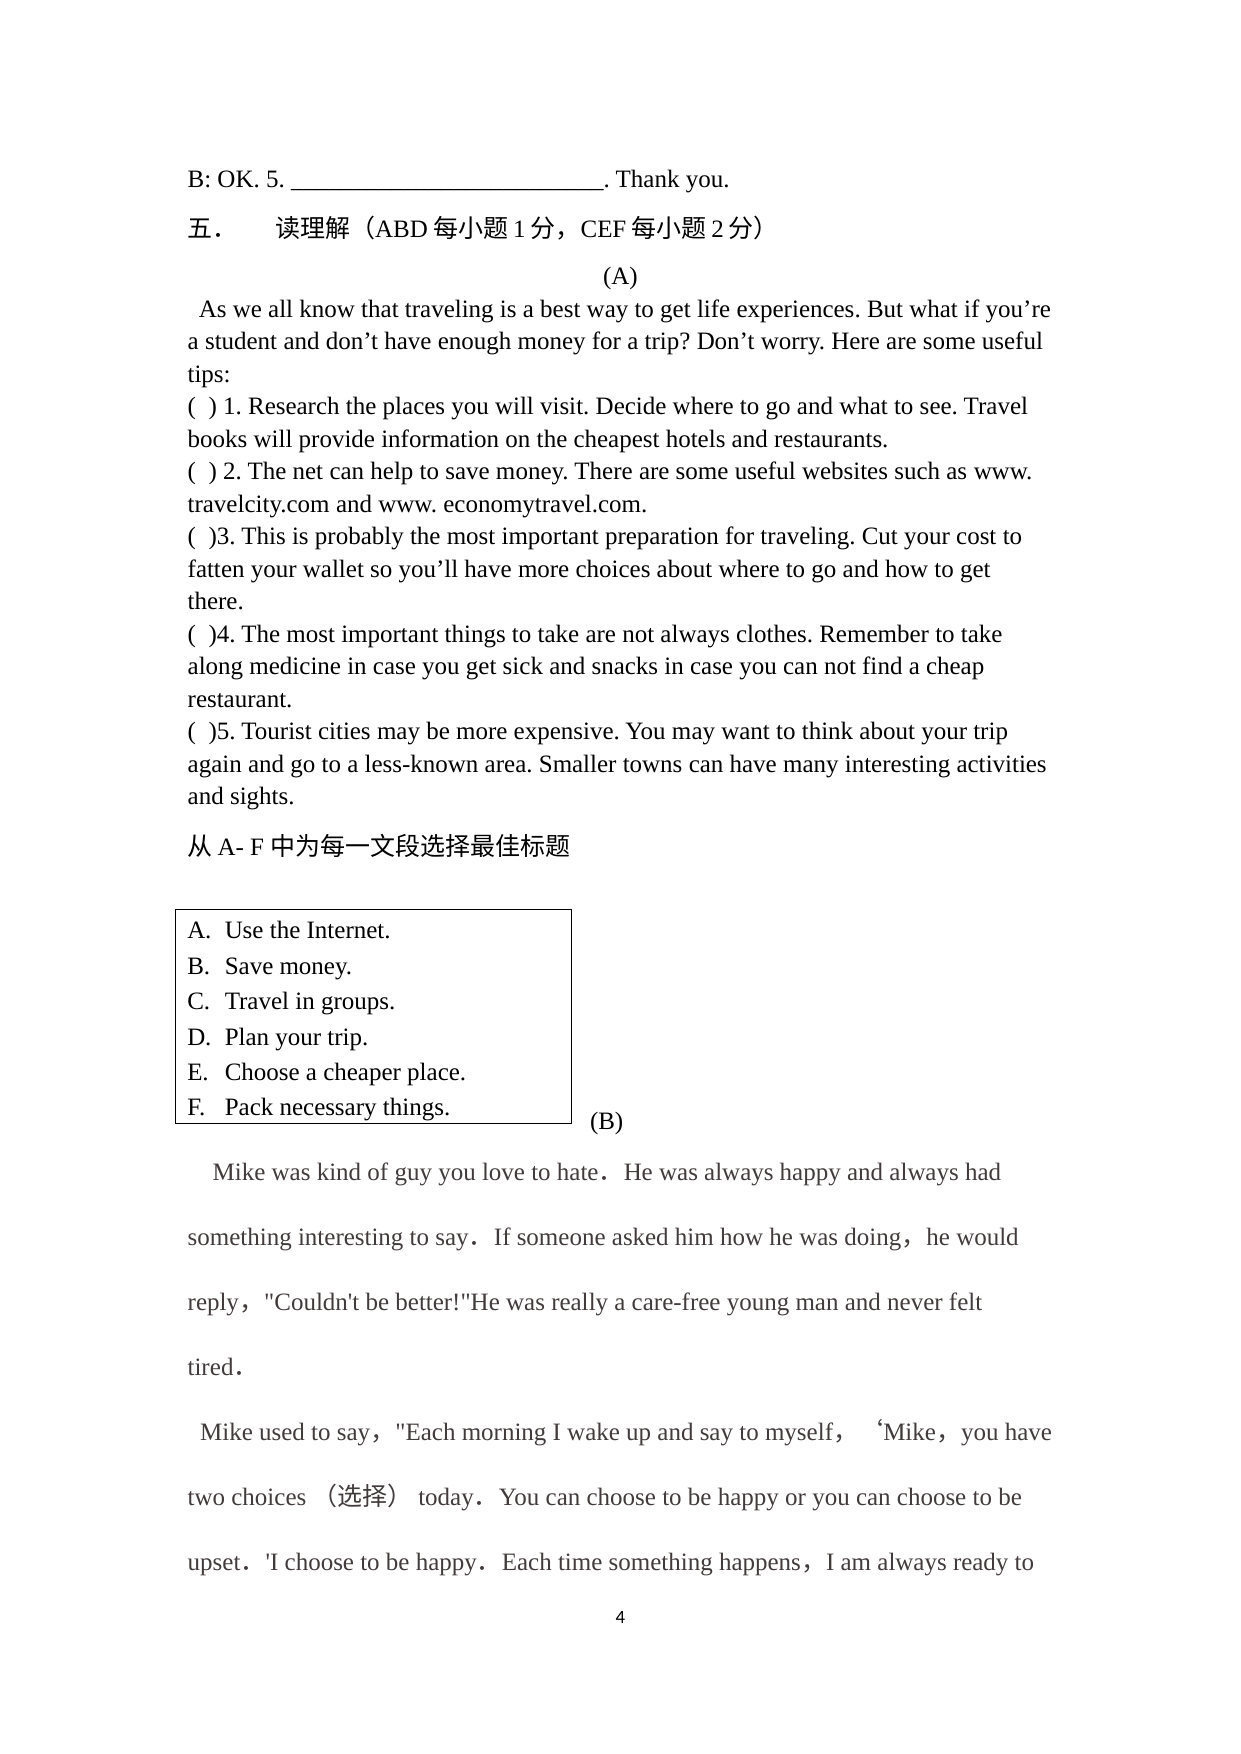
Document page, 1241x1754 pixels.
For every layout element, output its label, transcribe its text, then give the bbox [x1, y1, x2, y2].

text ( ) 2. The net can help to save money. There are some useful websites such as www. travelcity.com and www. economytravel.com. [187, 454, 1053, 519]
table_header Use the Internet. Save money. Travel in groups. Plan your trip. Choose a cheaper place. Pack necessary things. [176, 910, 571, 1123]
text (A) [187, 259, 1053, 292]
text ( ) 1. Research the places you will visit. Decide where to go and what to see. Travel books will provide information on the cheapest hotels and restaurants. [187, 389, 1053, 454]
text B: OK. 5. _________________________. Thank you. [187, 162, 1053, 194]
text 从A- F 中为每一文段选择最佳标题 [187, 812, 1053, 877]
text ( )4. The most important things to take are not always clothes. Remember to take along medicine in case you get sick and snacks in case you can not find a cheap restaurant. [187, 617, 1053, 714]
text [187, 1137, 1053, 1592]
text ( )5. Tourist cities may be more expensive. You may want to think about your trip again and go to a less-known area. Smaller towns can have many interesting activities and sights. [187, 714, 1053, 812]
text ( )3. This is probably the most important preparation for traveling. Cut your cost to fatten your wallet so you’ll have more choices about where to go and how to get there. [187, 519, 1053, 617]
list 读理解（ABD每小题1分，CEF每小题2分） [187, 194, 1053, 259]
text (B) [187, 1104, 1053, 1137]
text As we all know that traveling is a best way to get life experiences. But what if you’re a student and don’t have enough money for a trip? Don’t worry. Here are some useful tips: [187, 292, 1053, 389]
